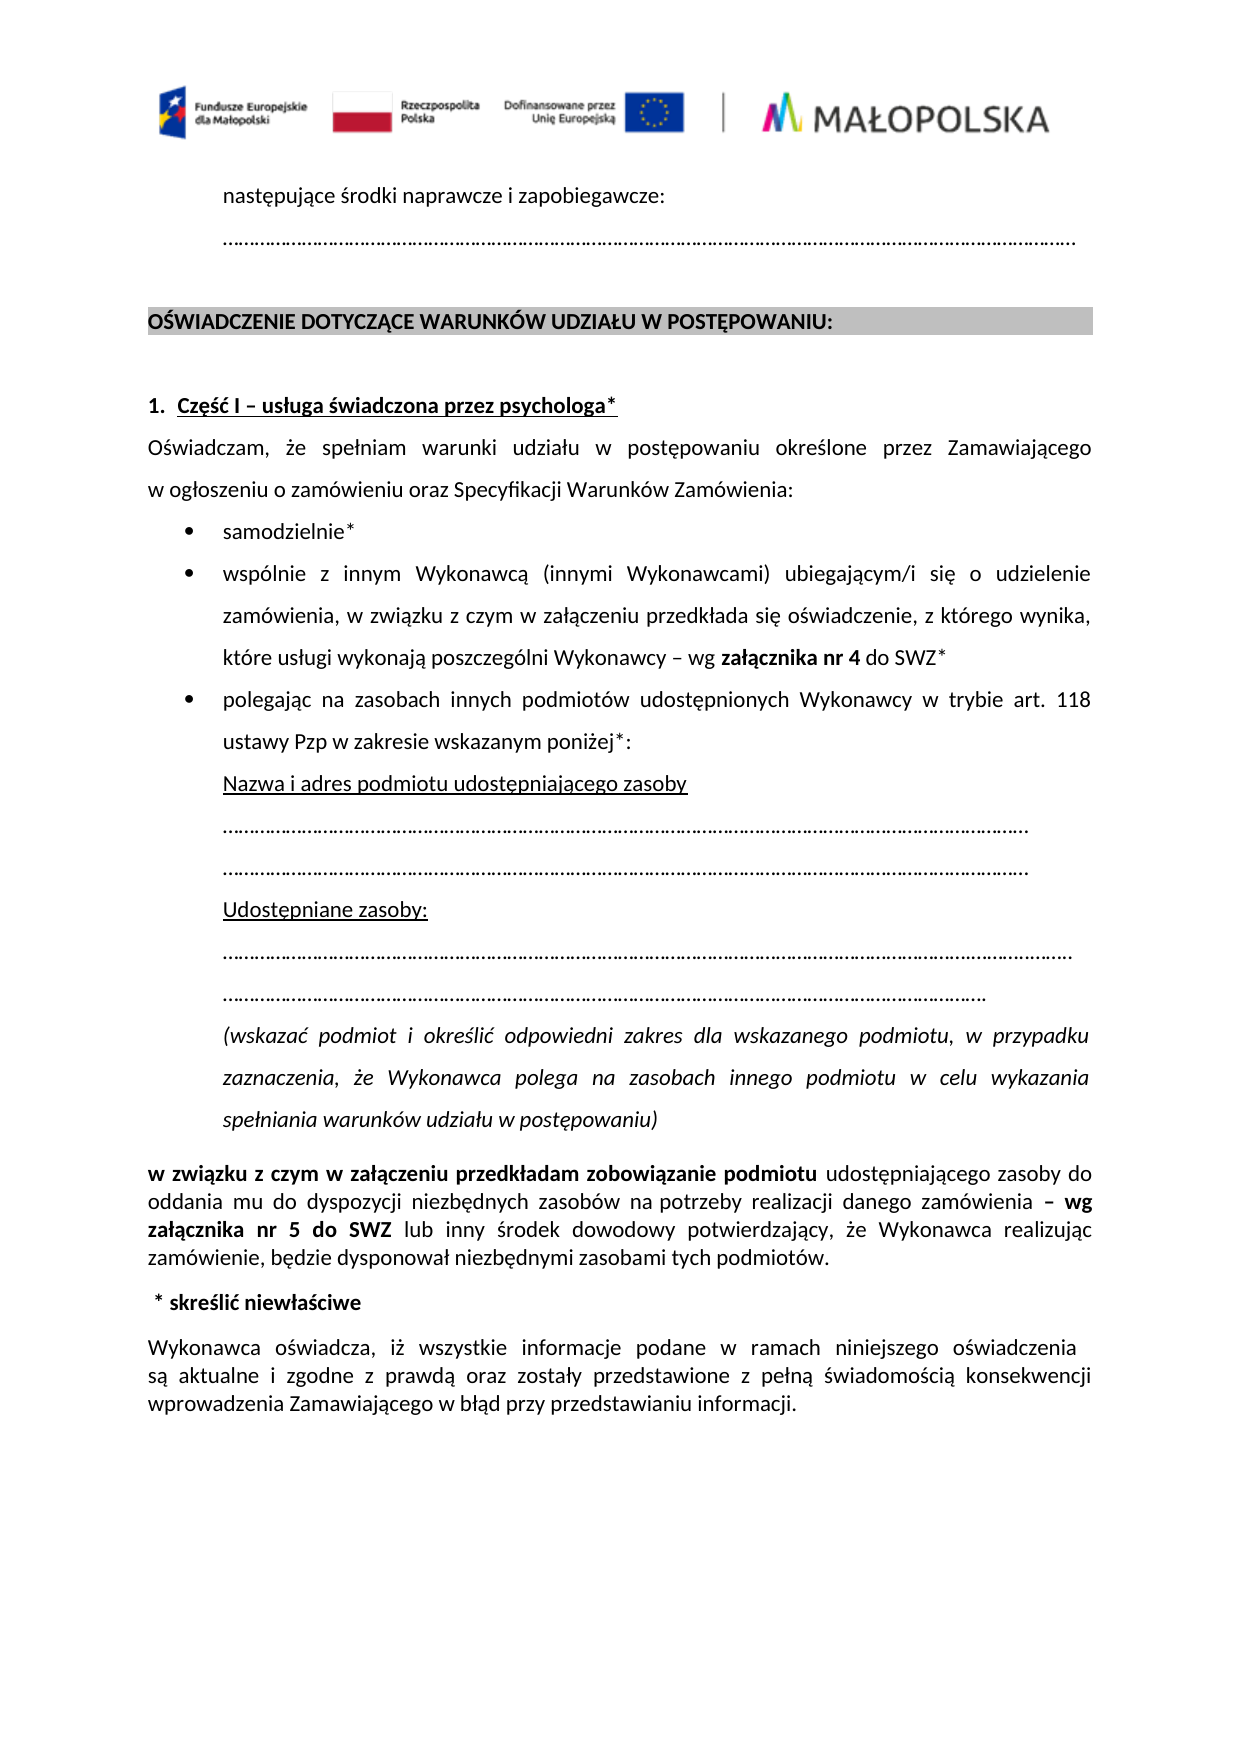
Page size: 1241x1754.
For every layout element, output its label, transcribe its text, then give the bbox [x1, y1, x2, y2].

list polegając na zasobach innych podmiotów udostępnionych Wykonawcy w trybie art. 118 ustawy Pzp w zakresie wskazanym poniżej*: [185, 685, 1093, 755]
list wspólnie z innym Wykonawcą (innymi Wykonawcami) ubiegającym/i się o udzielenie zamówienia, w związku z czym w załączeniu przedkłada się oświadczenie, z którego wynika, które usługi wykonają poszczególni Wykonawcy – wg załącznika nr 4 do SWZ* [185, 559, 1093, 671]
text Wykonawca oświadcza, iż wszystkie informacje podane w ramach niniejszego oświadczenia są aktualne i zgodne z prawdą oraz zostały przedstawione z pełną świadomością konsekwencji wprowadzenia Zamawiającego w błąd przy przedstawianiu informacji. [148, 1333, 1093, 1417]
list samodzielnie* [185, 517, 1093, 545]
text w związku z czym w załączeniu przedkładam zobowiązanie podmiotu udostępniającego zasoby do oddania mu do dyspozycji niezbędnych zasobów na potrzeby realizacji danego zamówienia – wg załącznika nr 5 do SWZ lub inny środek dowodowy potwierdzający, że Wykonawca realizując zamówienie, będzie dysponował niezbędnymi zasobami tych podmiotów. [148, 1159, 1093, 1272]
list (wskazać podmiot i określić odpowiedni zakres dla wskazanego podmiotu, w przypadku zaznaczenia, że Wykonawca polega na zasobach innego podmiotu w celu wykazania spełniania warunków udziału w postępowaniu) [223, 1021, 1093, 1133]
picture [147, 73, 1065, 154]
list Nazwa i adres podmiotu udostępniającego zasoby [223, 769, 1093, 797]
list Oświadczam, że spełniam warunki udziału w postępowaniu określone przez Zamawiającego w ogłoszeniu o zamówieniu oraz Specyfikacji Warunków Zamówienia: [148, 433, 1093, 503]
text * skreślić niewłaściwe [148, 1288, 1093, 1316]
list ……………………………………………………………………………………………………………………………………… [223, 853, 1093, 881]
text OŚWIADCZENIE DOTYCZĄCE WARUNKÓW UDZIAŁU W POSTĘPOWANIU: [148, 307, 1093, 335]
list Część I – usługa świadczona przez psychologa* [148, 391, 1093, 419]
list ……………………………………………………………………………………………………………………………………… [223, 811, 1093, 839]
list Udostępniane zasoby: [223, 895, 1093, 923]
list …………………………………………………………………………………………………………………………….………..……..………………………………………………………………………………………………………………………………. [223, 937, 1093, 1007]
